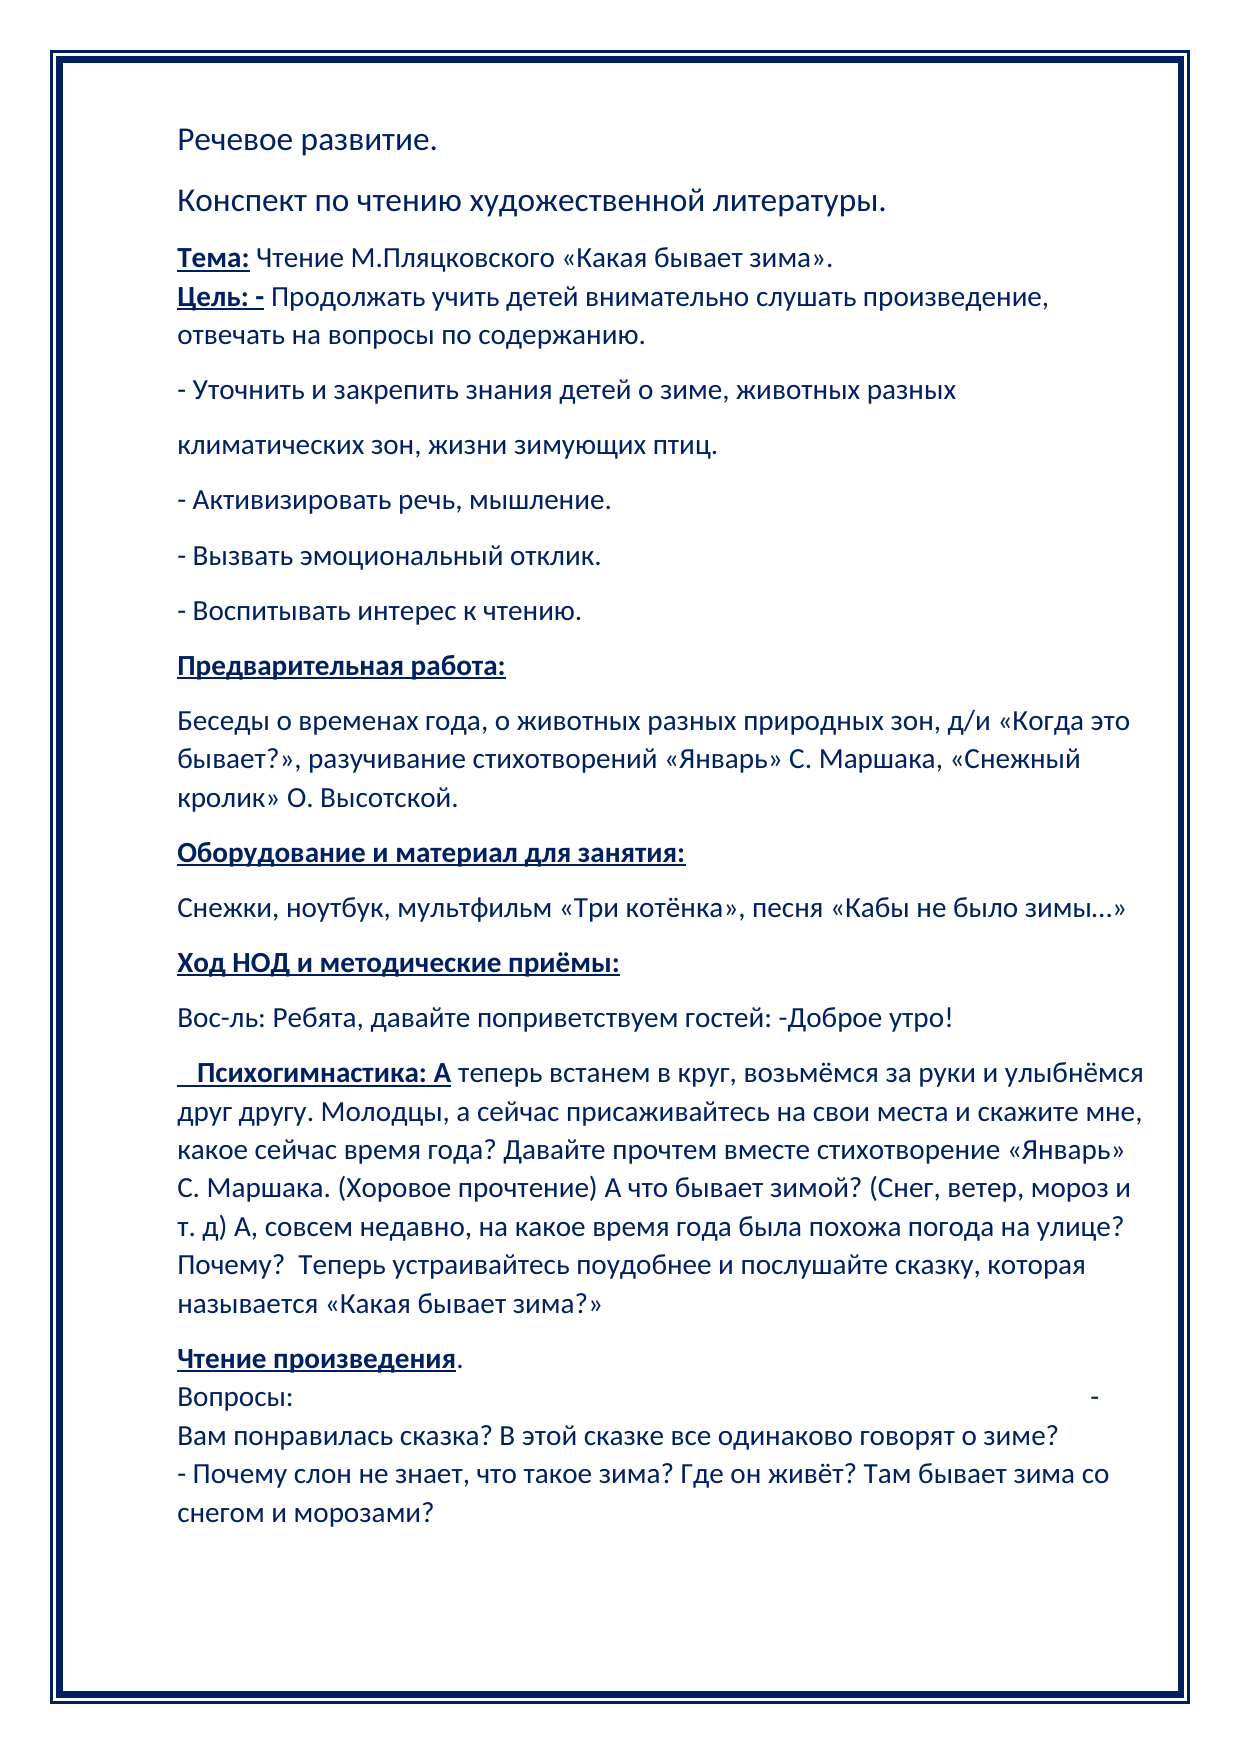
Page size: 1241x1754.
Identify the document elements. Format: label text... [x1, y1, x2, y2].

text Беседы о временах года, о животных разных природных зон, д/и «Когда это бывает?», разучивание стихотворений «Январь» С. Маршака, «Снежный кролик» О. Высотской. [177, 702, 1152, 814]
text Конспект по чтению художественной литературы. [177, 179, 1152, 219]
text Оборудование и материал для занятия: [177, 834, 1152, 869]
text климатических зон, жизни зимующих птиц. [177, 426, 1152, 462]
text Предварительная работа: [177, 647, 1152, 682]
text - Уточнить и закрепить знания детей о зиме, животных разных [177, 371, 1152, 407]
text - Активизировать речь, мышление. [177, 481, 1152, 517]
text Тема: Чтение М.Пляцковского «Какая бывает зима». Цель: - Продолжать учить детей внимательно слушать произведение, отвечать на вопросы по содержанию. [177, 239, 1152, 352]
text Ход НОД и методические приёмы: [177, 944, 1152, 980]
text Психогимнастика: А теперь встанем в круг, возьмёмся за руки и улыбнёмся друг другу. Молодцы, а сейчас присаживайтесь на свои места и скажите мне, какое сейчас время года? Давайте прочтем вместе стихотворение «Январь» С. Маршака. (Хоровое прочтение) А что бывает зимой? (Снег, ветер, мороз и т. д) А, совсем недавно, на какое время года была похожа погода на улице? Почему? Теперь устраивайтесь поудобнее и послушайте сказку, которая называется «Какая бывает зима?» [177, 1054, 1152, 1321]
text - Вызвать эмоциональный отклик. [177, 537, 1152, 572]
text Вос-ль: Ребята, давайте поприветствуем гостей: -Доброе утро! [177, 999, 1152, 1035]
text - Воспитывать интерес к чтению. [177, 592, 1152, 627]
text Снежки, ноутбук, мультфильм «Три котёнка», песня «Кабы не было зимы…» [177, 889, 1152, 924]
text Речевое развитие. [177, 118, 1152, 159]
text Чтение произведения. Вопросы: - Вам понравилась сказка? В этой сказке все одинаково говорят о зиме? - Почему слон не знает, что такое зима? Где он живёт? Там бывает зима со снегом и морозами? [177, 1340, 1152, 1529]
